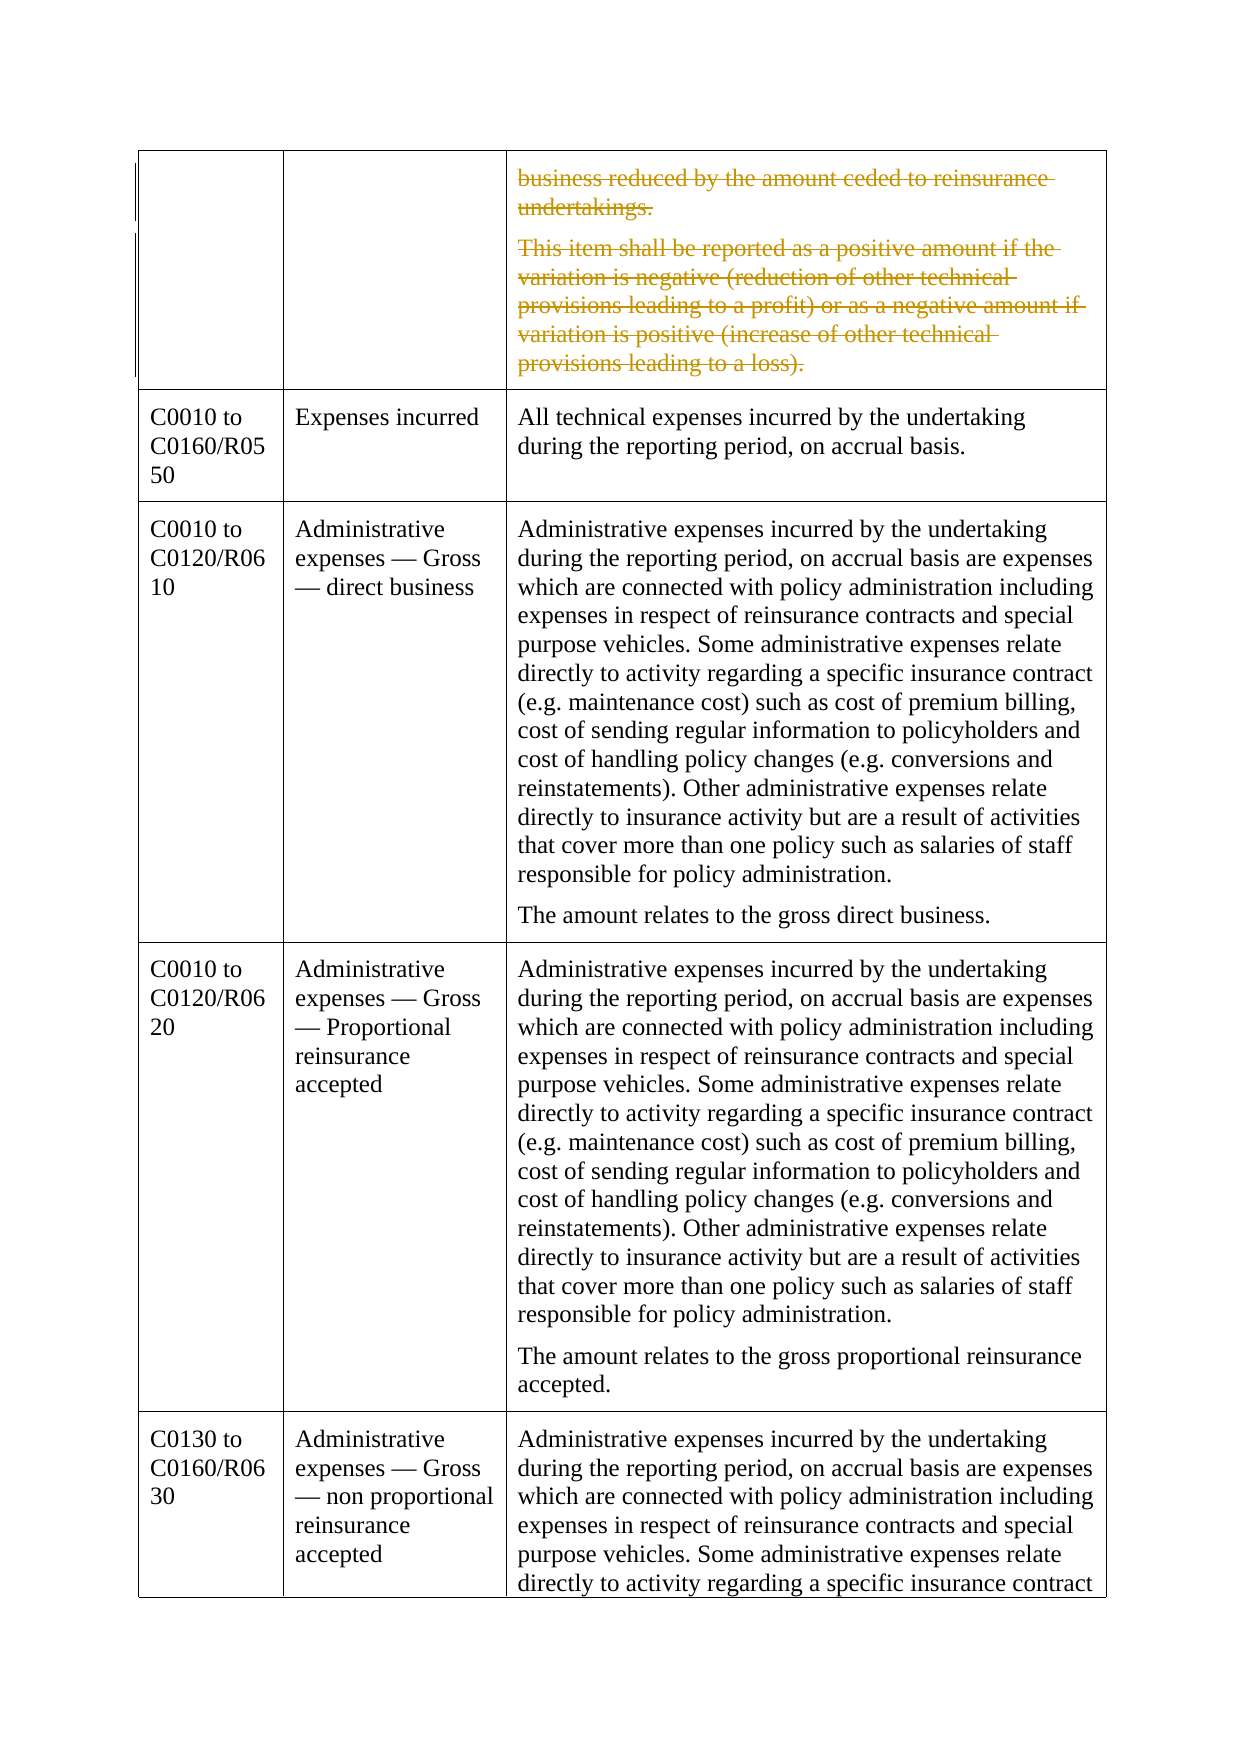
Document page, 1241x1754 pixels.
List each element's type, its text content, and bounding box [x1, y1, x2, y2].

table_cell C0010 to C0120/R0610 [139, 502, 283, 942]
table_cell Administrative expenses — Gross — Proportional reinsurance accepted [284, 943, 506, 1411]
table_cell [507, 151, 1106, 389]
table_cell All technical expenses incurred by the undertaking during the reporting period, on accrual basis. [507, 390, 1106, 501]
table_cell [284, 1412, 506, 1596]
table_cell Administrative expenses incurred by the undertaking during the reporting period, on accrual basis are expenses which are connected with policy administration including expenses in respect of reinsurance contracts and special purpose vehicles. Some administrative expenses relate directly to activity regarding a specific insurance contract (e.g. maintenance cost) such as cost of premium billing, cost of sending regular information to policyholders and cost of handling policy changes (e.g. conversions and reinstatements). Other administrative expenses relate directly to insurance activity but are a result of activities that cover more than one policy such as salaries of staff responsible for policy administration. The amount relates to the gross proportional reinsurance accepted. [507, 943, 1106, 1411]
table_cell C0010 to C0160/R0550 [139, 390, 283, 501]
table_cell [507, 1412, 1106, 1596]
table_cell Administrative expenses incurred by the undertaking during the reporting period, on accrual basis are expenses which are connected with policy administration including expenses in respect of reinsurance contracts and special purpose vehicles. Some administrative expenses relate directly to activity regarding a specific insurance contract (e.g. maintenance cost) such as cost of premium billing, cost of sending regular information to policyholders and cost of handling policy changes (e.g. conversions and reinstatements). Other administrative expenses relate directly to insurance activity but are a result of activities that cover more than one policy such as salaries of staff responsible for policy administration. The amount relates to the gross direct business. [507, 502, 1106, 942]
table_cell [139, 151, 283, 389]
table_cell Administrative expenses — Gross — direct business [284, 502, 506, 942]
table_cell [139, 1412, 283, 1596]
table_cell [284, 151, 506, 389]
table_cell C0010 to C0120/R0620 [139, 943, 283, 1411]
table_cell Expenses incurred [284, 390, 506, 501]
